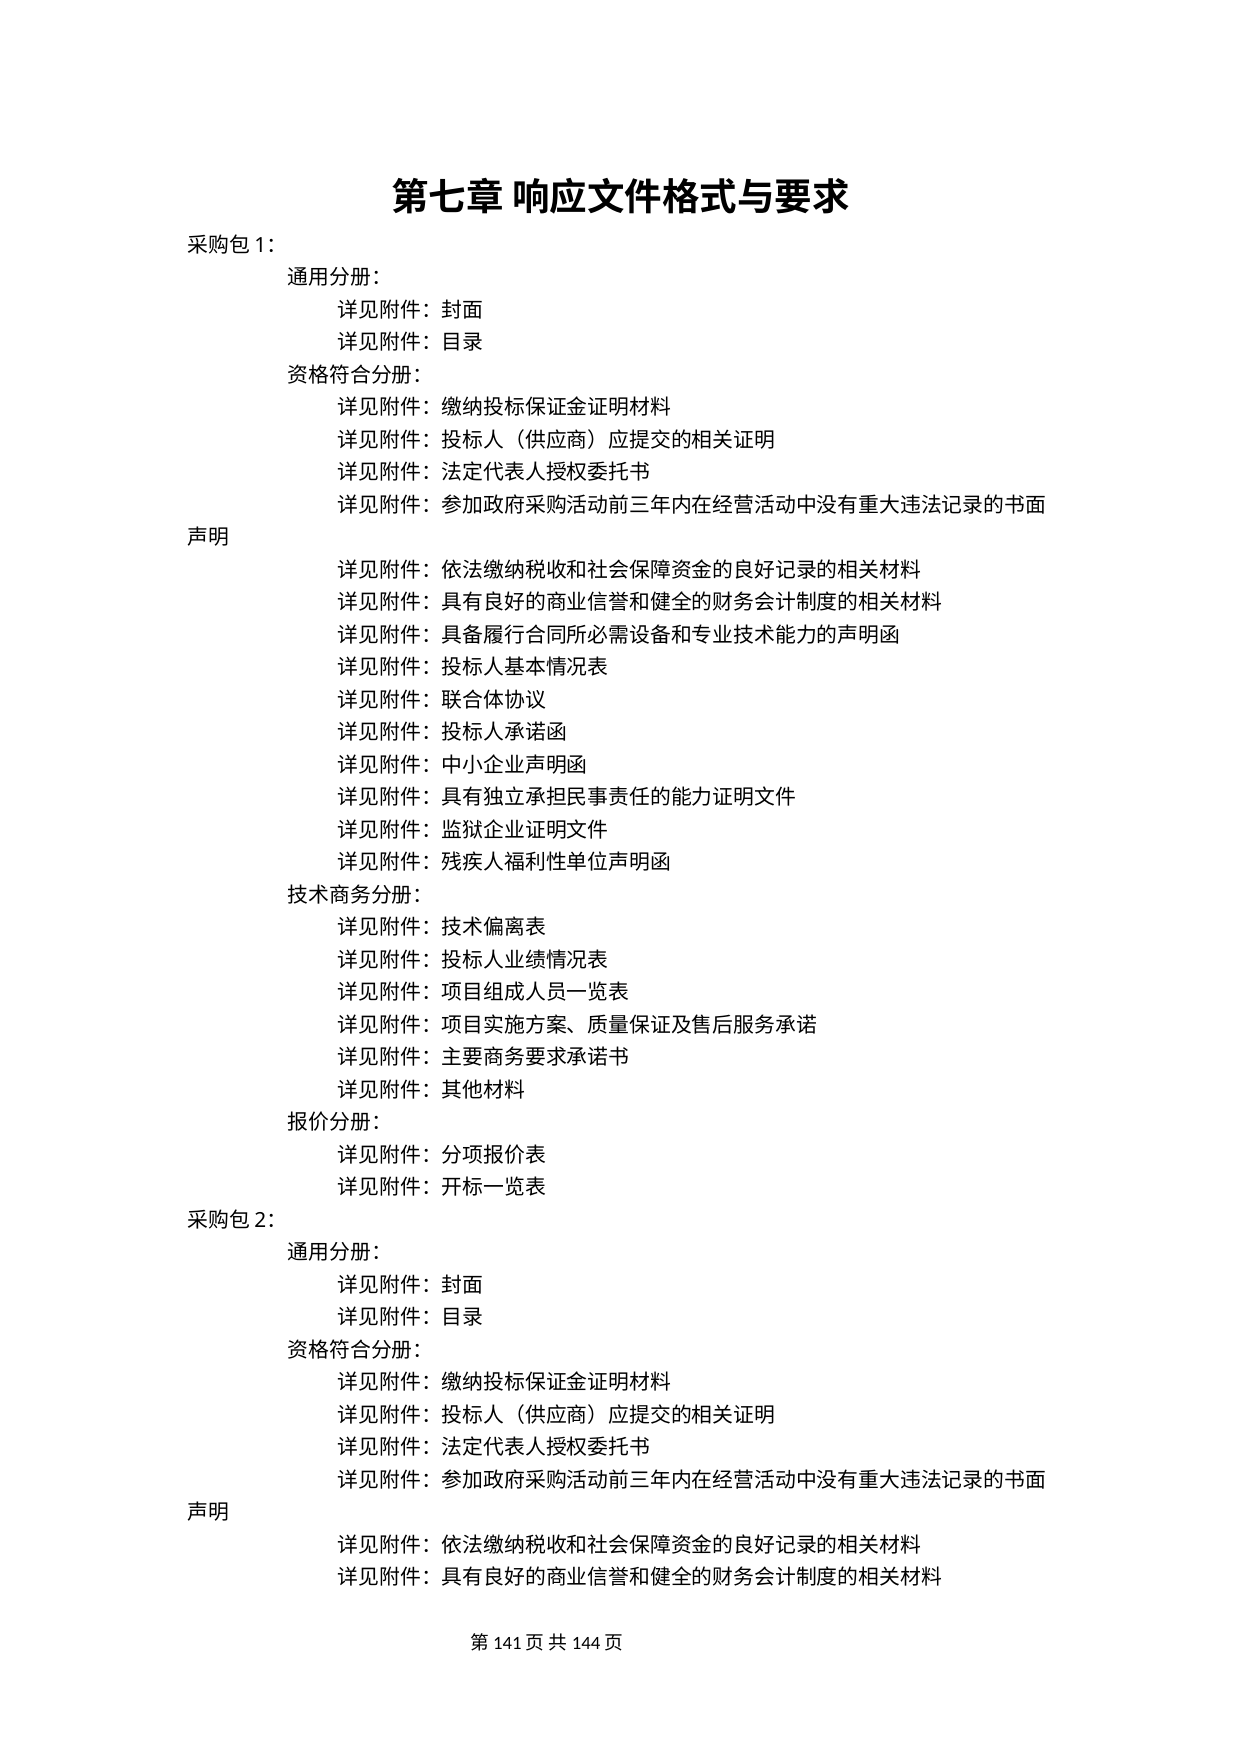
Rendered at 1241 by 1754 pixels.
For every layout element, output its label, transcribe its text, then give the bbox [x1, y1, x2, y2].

text 详见附件：开标一览表 [187, 1169, 1053, 1202]
text 通用分册： [187, 259, 1053, 292]
text 详见附件：主要商务要求承诺书 [187, 1039, 1053, 1072]
text 详见附件：缴纳投标保证金证明材料 [187, 389, 1053, 422]
text 详见附件：其他材料 [187, 1072, 1053, 1104]
text 详见附件：投标人（供应商）应提交的相关证明 [187, 422, 1053, 454]
text 详见附件：技术偏离表 [187, 909, 1053, 942]
text 详见附件：参加政府采购活动前三年内在经营活动中没有重大违法记录的书面声明 [187, 487, 1053, 552]
text 详见附件：投标人承诺函 [187, 714, 1053, 747]
text 详见附件：投标人（供应商）应提交的相关证明 [187, 1397, 1053, 1429]
text 详见附件：封面 [187, 1267, 1053, 1299]
text 第七章 响应文件格式与要求 [187, 162, 1053, 227]
text 详见附件：具有独立承担民事责任的能力证明文件 [187, 779, 1053, 812]
text 详见附件：分项报价表 [187, 1137, 1053, 1169]
text 报价分册： [187, 1104, 1053, 1137]
text 详见附件：参加政府采购活动前三年内在经营活动中没有重大违法记录的书面声明 [187, 1462, 1053, 1527]
text 详见附件：中小企业声明函 [187, 747, 1053, 779]
text 详见附件：目录 [187, 324, 1053, 357]
text 详见附件：项目组成人员一览表 [187, 974, 1053, 1007]
text 技术商务分册： [187, 877, 1053, 909]
text 详见附件：缴纳投标保证金证明材料 [187, 1364, 1053, 1397]
text 资格符合分册： [187, 357, 1053, 389]
text 采购包2： [187, 1202, 1053, 1234]
text 详见附件：投标人基本情况表 [187, 649, 1053, 682]
text 详见附件：具有良好的商业信誉和健全的财务会计制度的相关材料 [187, 1559, 1053, 1592]
text 详见附件：具有良好的商业信誉和健全的财务会计制度的相关材料 [187, 584, 1053, 617]
text 详见附件：项目实施方案、质量保证及售后服务承诺 [187, 1007, 1053, 1039]
text 采购包1： [187, 227, 1053, 259]
text 详见附件：投标人业绩情况表 [187, 942, 1053, 974]
text 详见附件：依法缴纳税收和社会保障资金的良好记录的相关材料 [187, 1527, 1053, 1559]
text 详见附件：法定代表人授权委托书 [187, 1429, 1053, 1462]
text 详见附件：目录 [187, 1299, 1053, 1332]
text 详见附件：法定代表人授权委托书 [187, 454, 1053, 487]
text 详见附件：监狱企业证明文件 [187, 812, 1053, 844]
text 通用分册： [187, 1234, 1053, 1267]
text 详见附件：具备履行合同所必需设备和专业技术能力的声明函 [187, 617, 1053, 649]
text 资格符合分册： [187, 1332, 1053, 1364]
text 详见附件：联合体协议 [187, 682, 1053, 714]
text 详见附件：依法缴纳税收和社会保障资金的良好记录的相关材料 [187, 552, 1053, 584]
text 详见附件：封面 [187, 292, 1053, 324]
text 详见附件：残疾人福利性单位声明函 [187, 844, 1053, 877]
